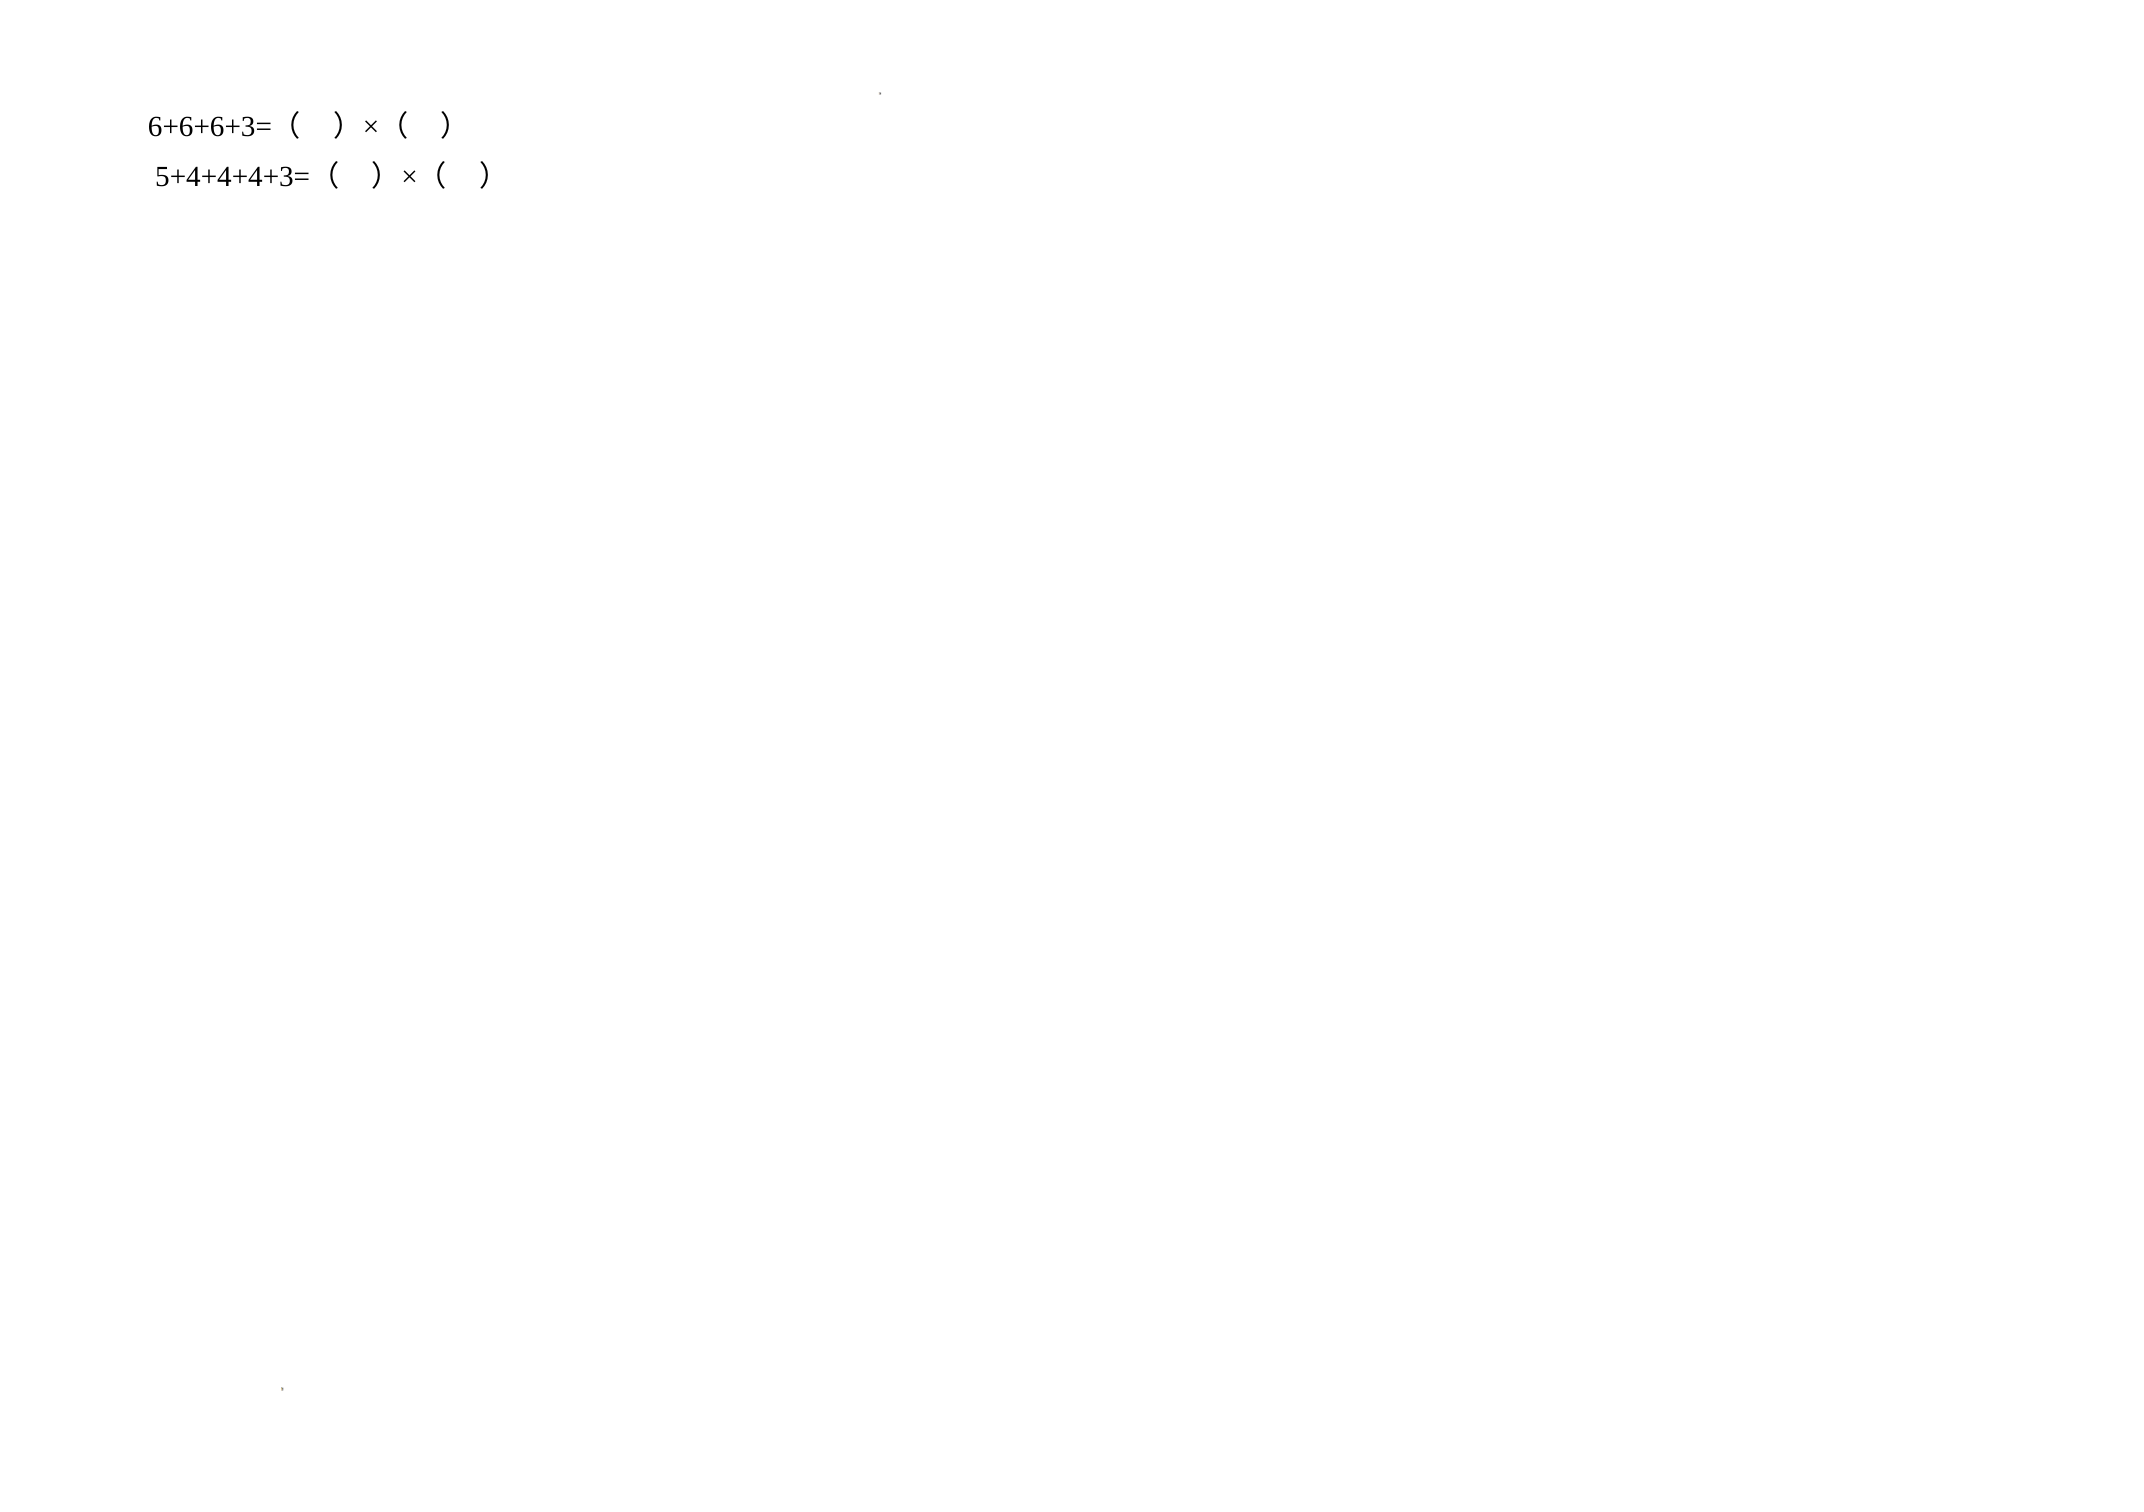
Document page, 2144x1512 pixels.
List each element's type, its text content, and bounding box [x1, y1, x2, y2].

text 6+6+6+3=（ ）×（ ） [148, 102, 1044, 144]
text 5+4+4+4+3=（ ）×（ ） [148, 153, 1044, 195]
